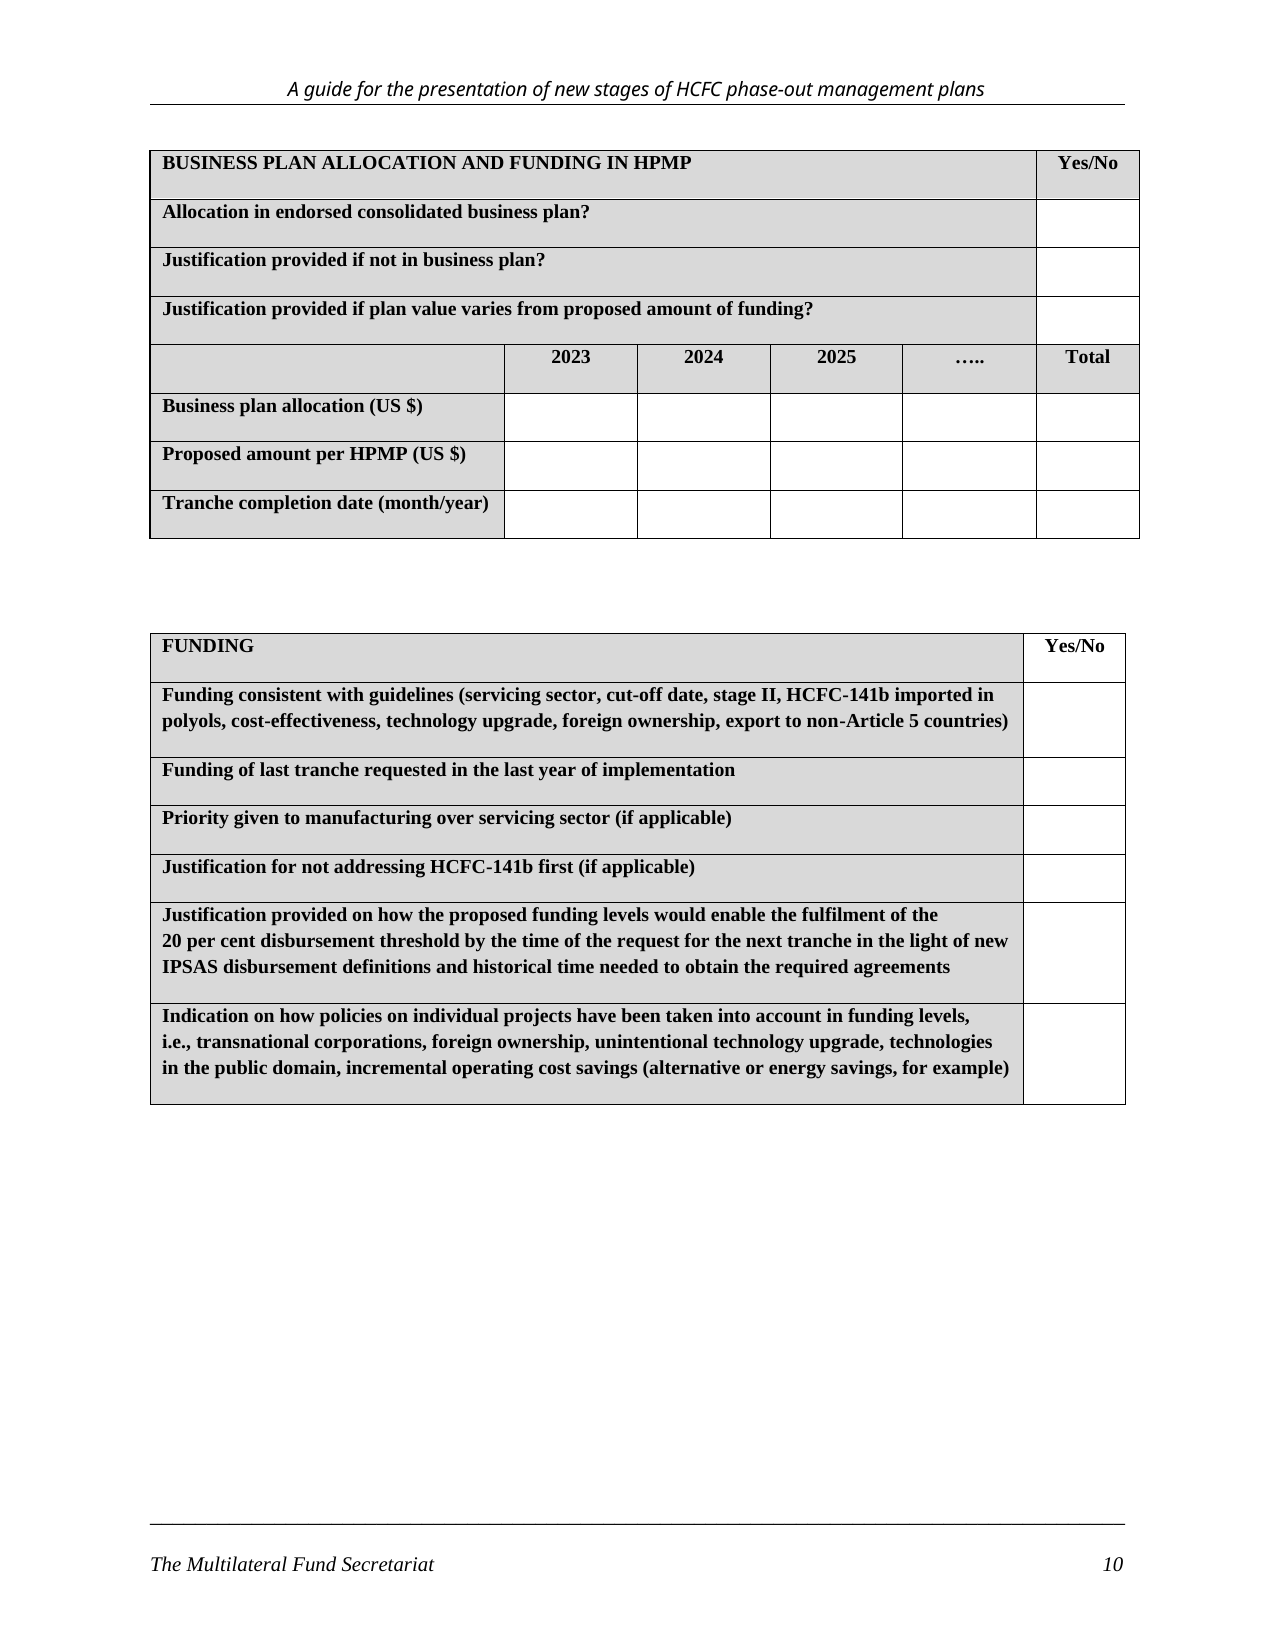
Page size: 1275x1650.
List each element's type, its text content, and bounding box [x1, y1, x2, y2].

table_cell [1024, 1004, 1125, 1104]
table_cell Justification for not addressing HCFC-141b first (if applicable) [151, 855, 1023, 902]
table_cell [1037, 297, 1139, 344]
table_cell Justification provided on how the proposed funding levels would enable the fulfilment of the 20 per cent disbursement threshold by the time of the request for the next tranche in the light of new IPSAS disbursement definitions and historical time needed to obtain the required agreements [151, 903, 1023, 1003]
table_cell ….. [903, 345, 1036, 393]
table_cell [1024, 806, 1125, 854]
table_cell [1024, 683, 1125, 757]
table_cell [1024, 855, 1125, 902]
table_cell Priority given to manufacturing over servicing sector (if applicable) [151, 806, 1023, 854]
table_cell Justification provided if plan value varies from proposed amount of funding? [151, 297, 1036, 344]
table_header Yes/No [1024, 634, 1125, 682]
table_cell BUSINESS PLAN ALLOCATION AND FUNDING IN HPMP [151, 151, 1036, 198]
table_cell [1037, 248, 1139, 296]
table_cell 2023 [505, 345, 637, 393]
table_cell [771, 394, 902, 441]
table_cell Yes/No [1037, 151, 1139, 198]
table_cell [903, 491, 1036, 538]
table_cell [638, 442, 770, 490]
table_cell [505, 442, 637, 490]
table_cell Funding consistent with guidelines (servicing sector, cut-off date, stage II, HCFC-141b imported in polyols, cost-effectiveness, technology upgrade, foreign ownership, export to non-Article 5 countries) [151, 683, 1023, 757]
table_cell Total [1037, 345, 1139, 393]
table_cell 2024 [638, 345, 770, 393]
table_cell [771, 491, 902, 538]
table_cell [151, 345, 504, 393]
table_cell [638, 491, 770, 538]
table_cell [1037, 394, 1139, 441]
table_cell Justification provided if not in business plan? [151, 248, 1036, 296]
table_cell Proposed amount per HPMP (US $) [151, 442, 504, 490]
table_cell [1037, 491, 1139, 538]
table_cell 2025 [771, 345, 902, 393]
table_cell Business plan allocation (US $) [151, 394, 504, 441]
table_cell Funding of last tranche requested in the last year of implementation [151, 758, 1023, 805]
table_cell [1037, 442, 1139, 490]
table_cell [771, 442, 902, 490]
table_cell [1024, 758, 1125, 805]
table_cell [1024, 903, 1125, 1003]
table_cell [903, 394, 1036, 441]
table_cell [638, 394, 770, 441]
table_cell Tranche completion date (month/year) [151, 491, 504, 538]
table_cell [903, 442, 1036, 490]
table_cell [505, 491, 637, 538]
table_cell Allocation in endorsed consolidated business plan? [151, 200, 1036, 247]
table_cell [505, 394, 637, 441]
table_header FUNDING [151, 634, 1023, 682]
table_cell [1037, 200, 1139, 247]
table_cell Indication on how policies on individual projects have been taken into account in funding levels, i.e., transnational corporations, foreign ownership, unintentional technology upgrade, technologies in the public domain, incremental operating cost savings (alternative or energy savings, for example) [151, 1004, 1023, 1104]
